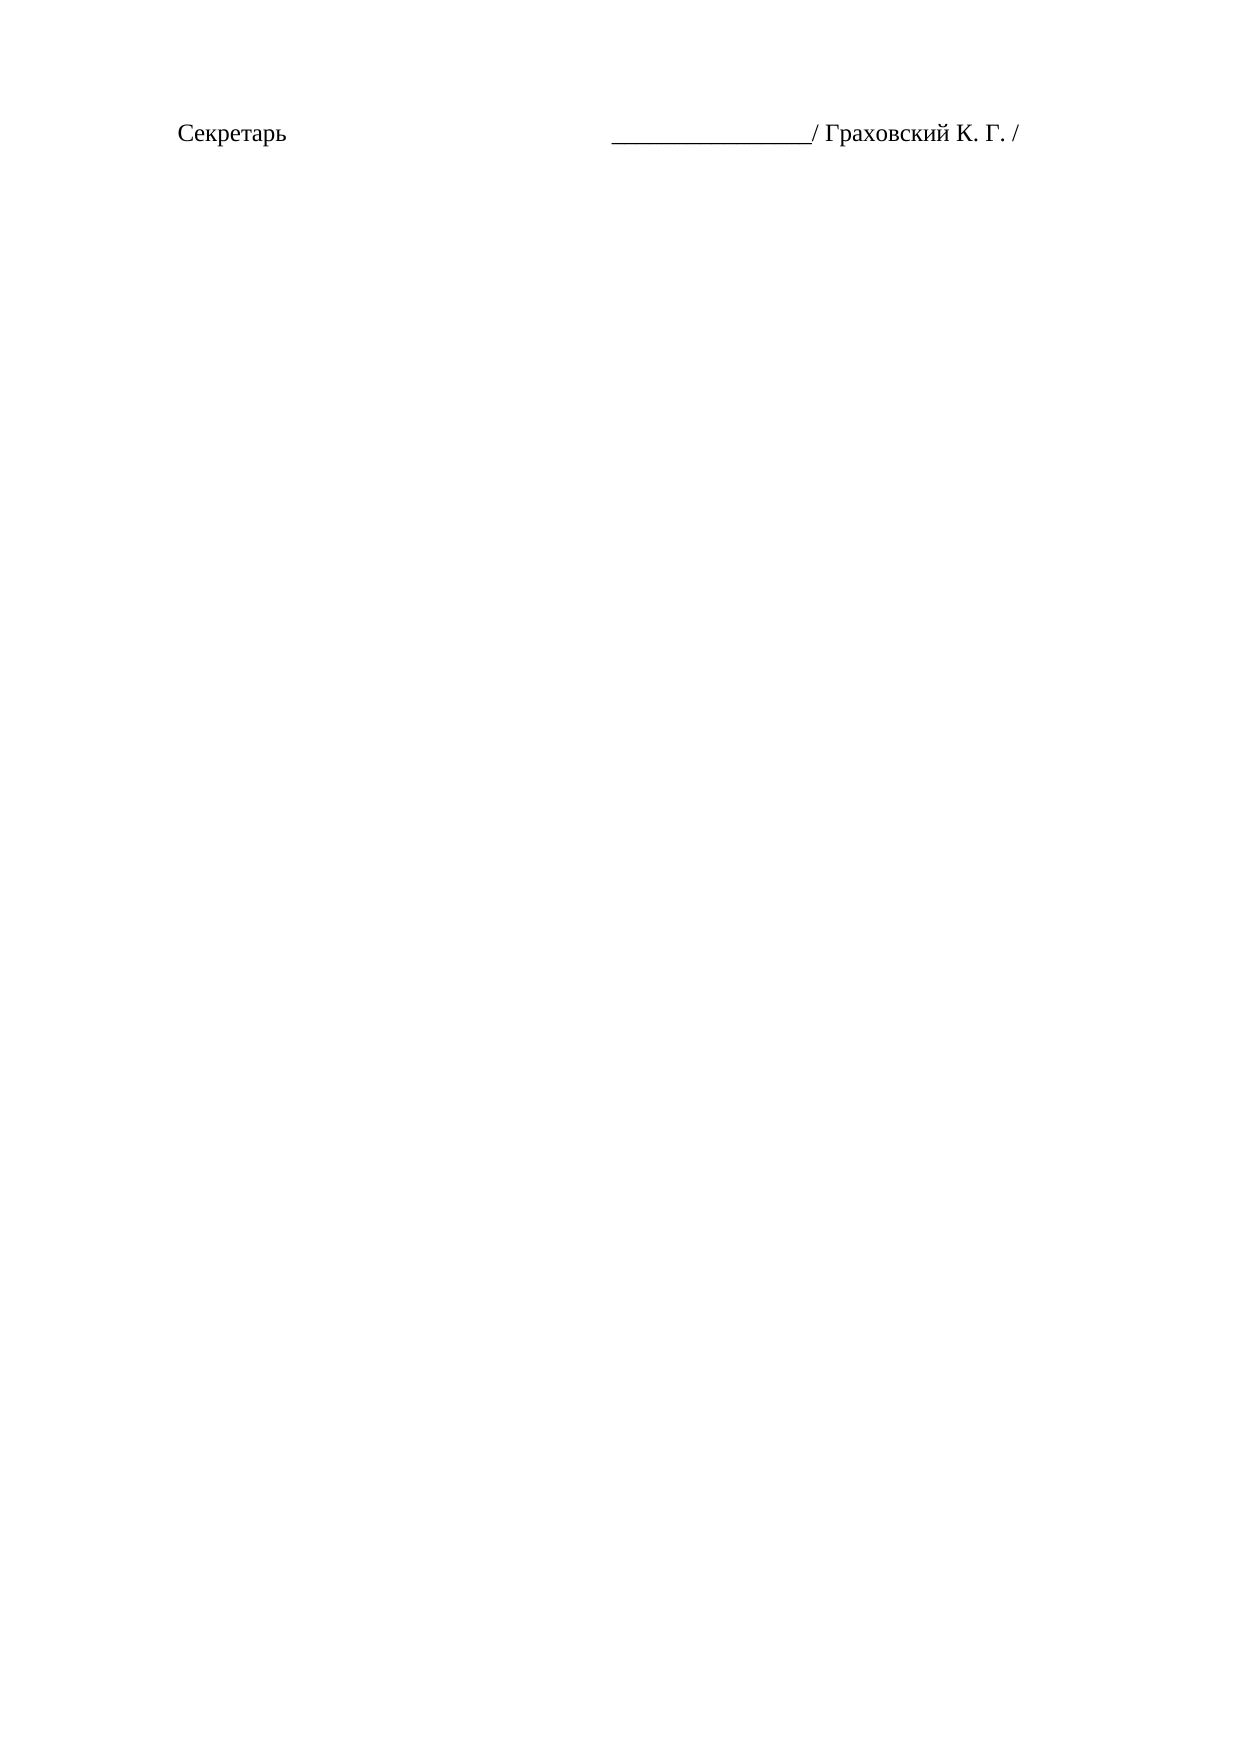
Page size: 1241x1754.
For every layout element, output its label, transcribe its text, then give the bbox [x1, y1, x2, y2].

text Секретарь ________________/ Граховский К. Г. / [177, 118, 1152, 147]
